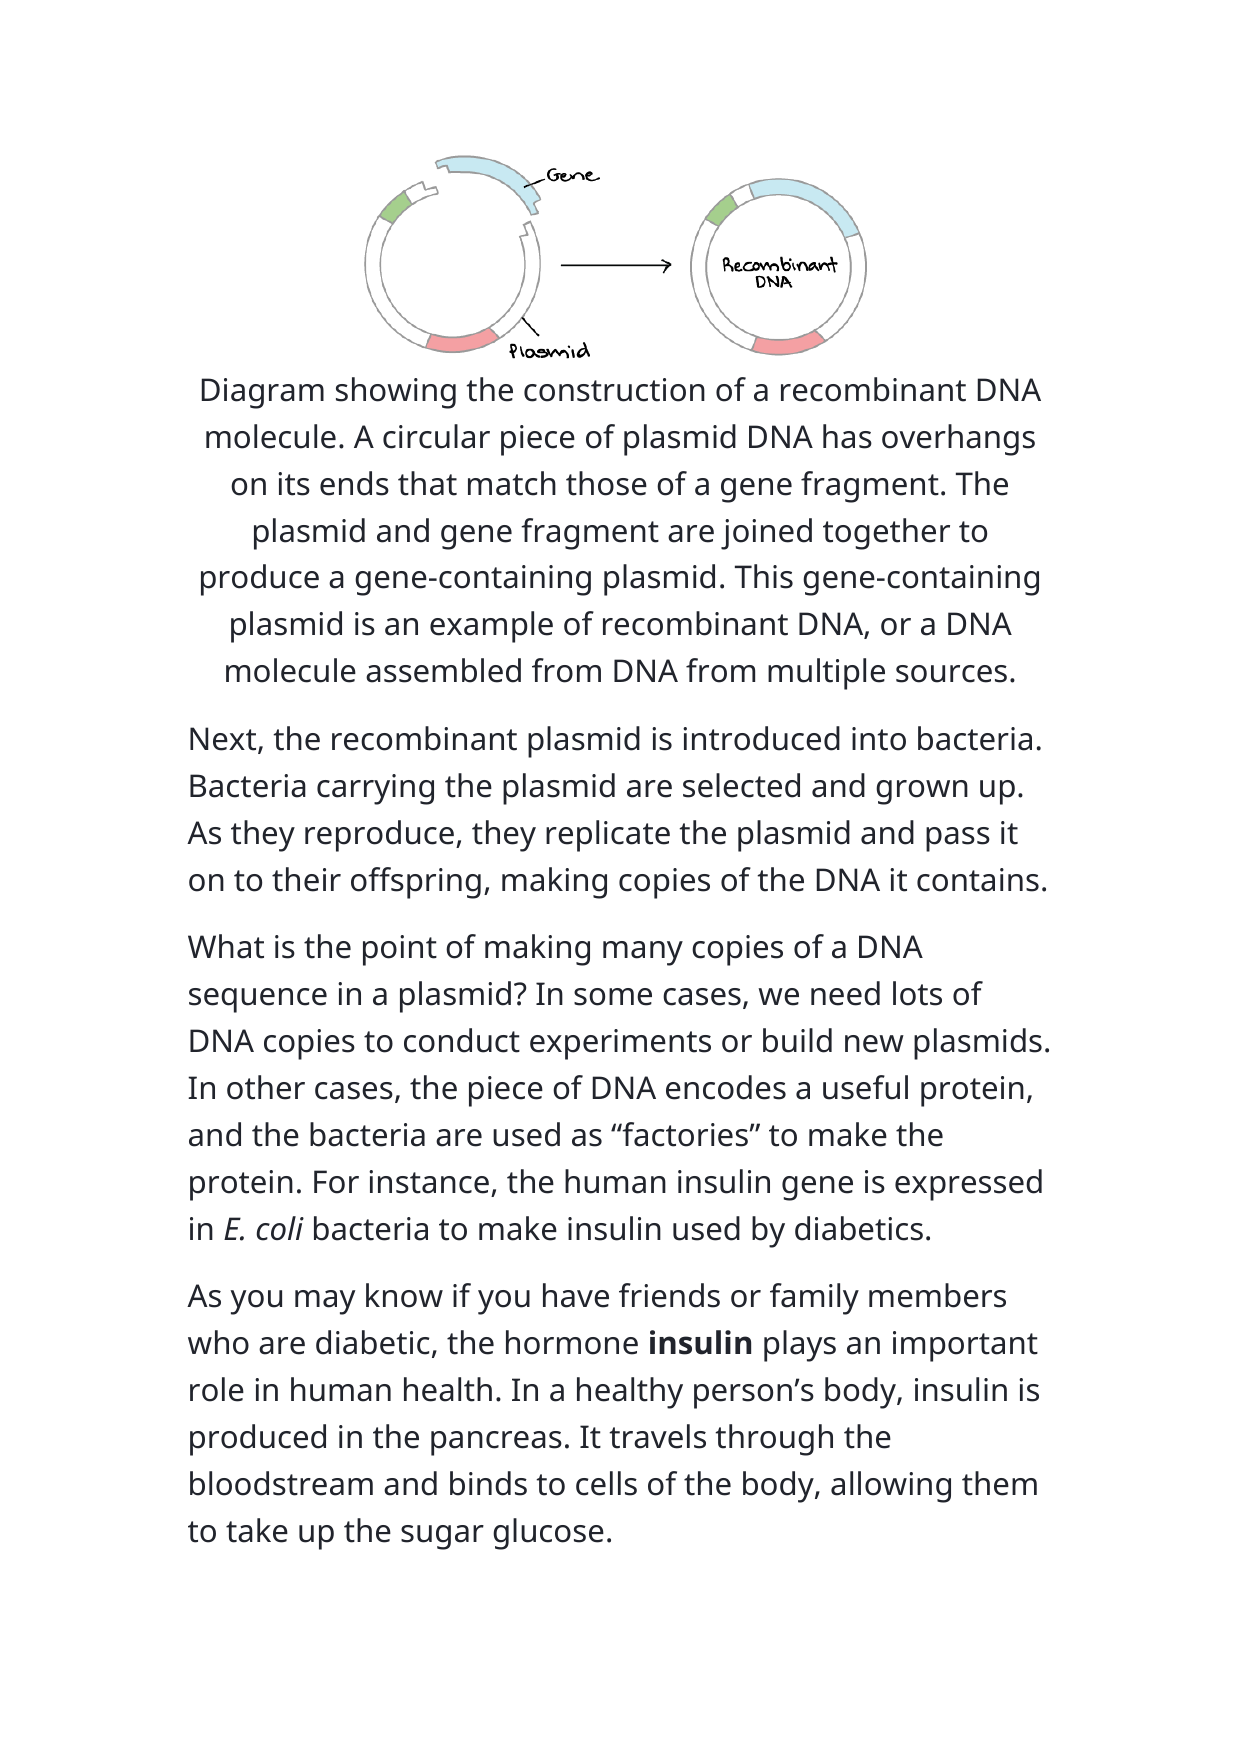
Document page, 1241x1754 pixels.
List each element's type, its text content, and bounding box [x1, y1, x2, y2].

text What is the point of making many copies of a DNA sequence in a plasmid? In some cases, we need lots of DNA copies to conduct experiments or build new plasmids. In other cases, the piece of DNA encodes a useful protein, and the bacteria are used as “factories” to make the protein. For instance, the human insulin gene is expressed in E. coli bacteria to make insulin used by diabetics. [187, 921, 1053, 1249]
text Next, the recombinant plasmid is introduced into bacteria. Bacteria carrying the plasmid are selected and grown up. As they reproduce, they replicate the plasmid and pass it on to their offspring, making copies of the DNA it contains. [187, 713, 1053, 900]
text Diagram showing the construction of a recombinant DNA molecule. A circular piece of plasmid DNA has overhangs on its ends that match those of a gene fragment. The plasmid and gene fragment are joined together to produce a gene-containing plasmid. This gene-containing plasmid is an example of recombinant DNA, or a DNA molecule assembled from DNA from multiple sources. [186, 364, 1054, 692]
text As you may know if you have friends or family members who are diabetic, the hormone insulin plays an important role in human health. In a healthy person’s body, insulin is produced in the pancreas. It travels through the bloodstream and binds to cells of the body, allowing them to take up the sugar glucose. [187, 1270, 1053, 1551]
picture [272, 150, 968, 364]
